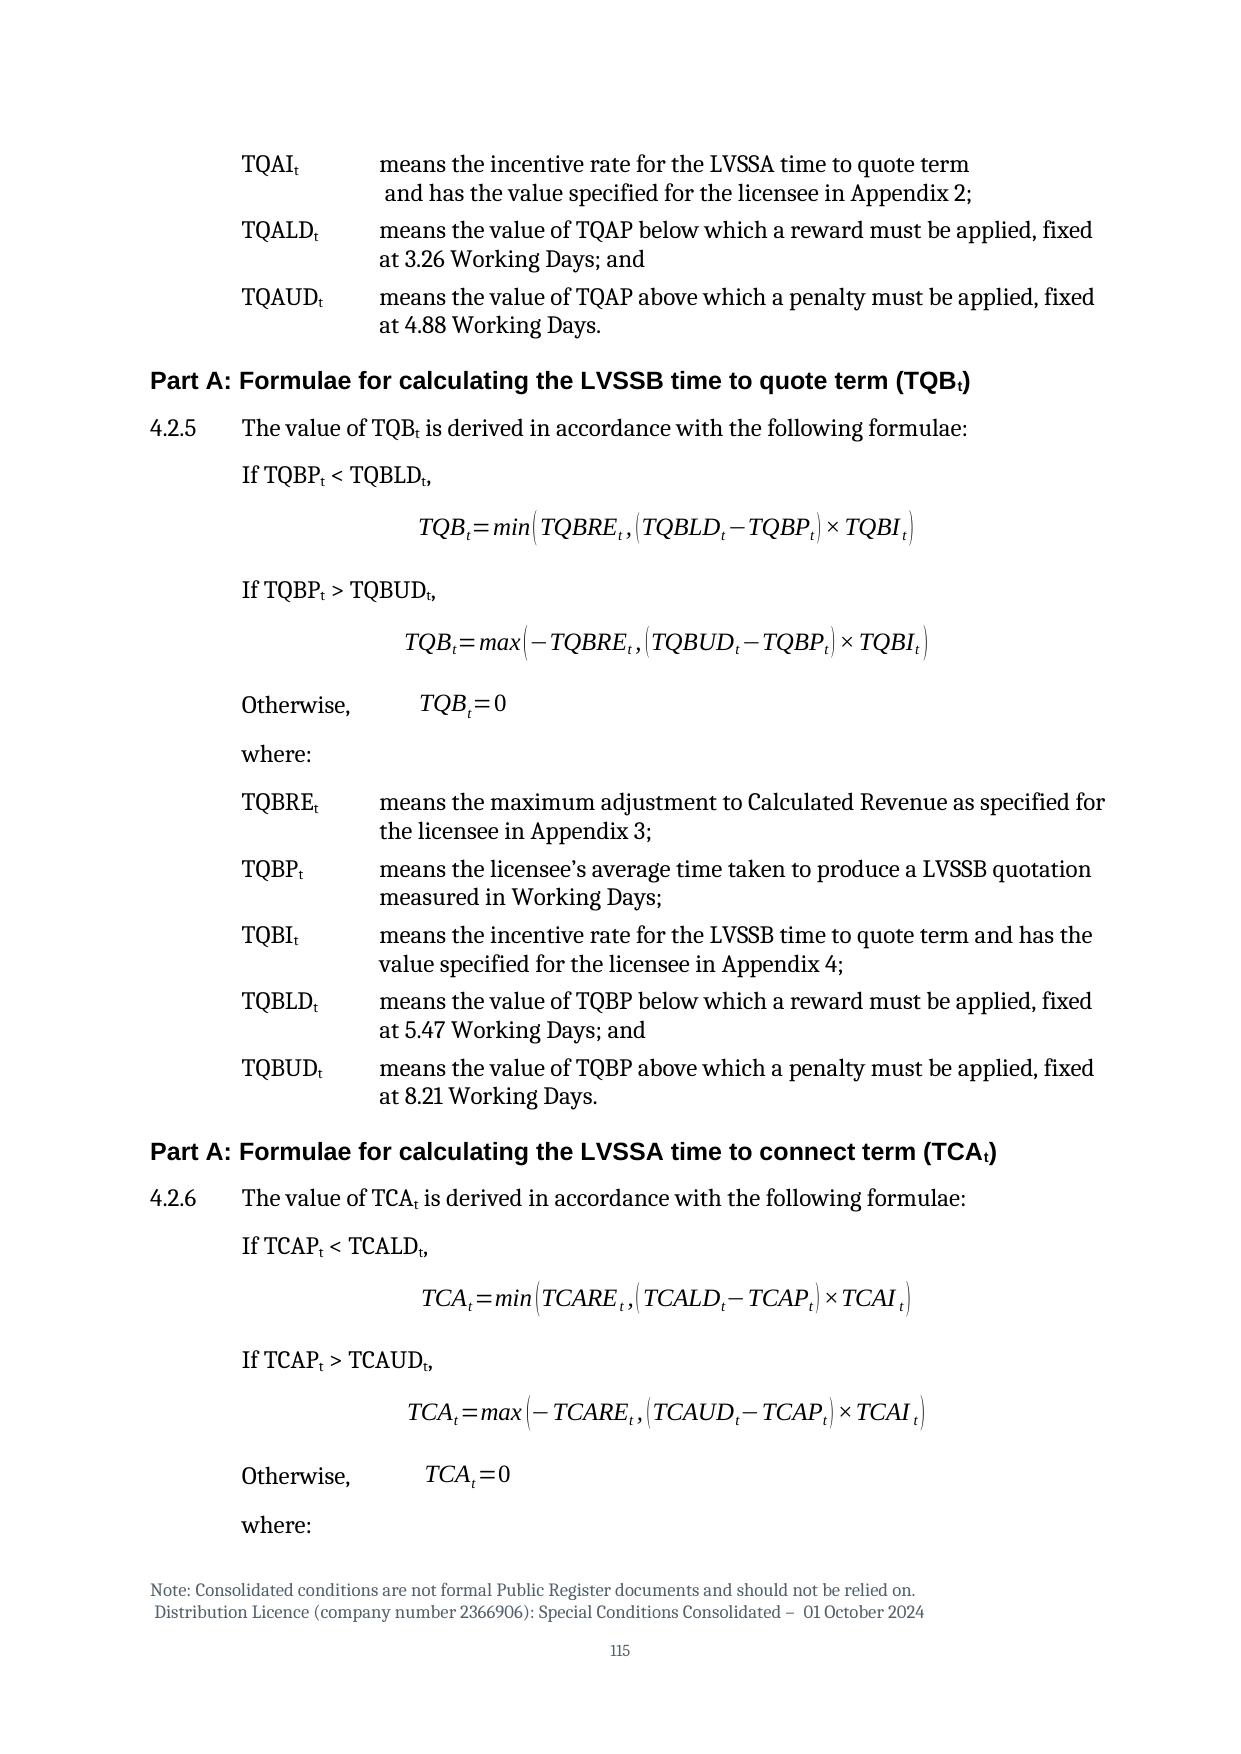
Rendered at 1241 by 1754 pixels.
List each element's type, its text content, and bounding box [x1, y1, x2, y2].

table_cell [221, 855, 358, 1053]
text where: [242, 740, 1090, 769]
text The value of TCAt is derived in accordance with the following formulae: [150, 1184, 1090, 1213]
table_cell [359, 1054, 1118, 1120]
text If TQBPt < TQBLDt, [242, 461, 1090, 490]
text If TCAPt < TCALDt, [242, 1232, 1090, 1261]
text If TQBPt > TQBUDt, [242, 576, 1090, 604]
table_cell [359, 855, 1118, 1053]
subtitle Formulae for calculating the LVSSB time to quote term (TQBt) [150, 366, 1090, 394]
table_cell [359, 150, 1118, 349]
text Otherwise, [242, 1461, 1090, 1492]
text Otherwise, [242, 690, 1090, 721]
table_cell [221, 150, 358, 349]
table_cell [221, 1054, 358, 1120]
text The value of TQBt is derived in accordance with the following formulae: [150, 413, 1090, 442]
subtitle Formulae for calculating the LVSSA time to connect term (TCAt) [150, 1137, 1090, 1165]
text where: [242, 1511, 1090, 1540]
text If TCAPt > TCAUDt, [242, 1346, 1090, 1375]
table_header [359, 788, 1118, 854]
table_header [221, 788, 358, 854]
